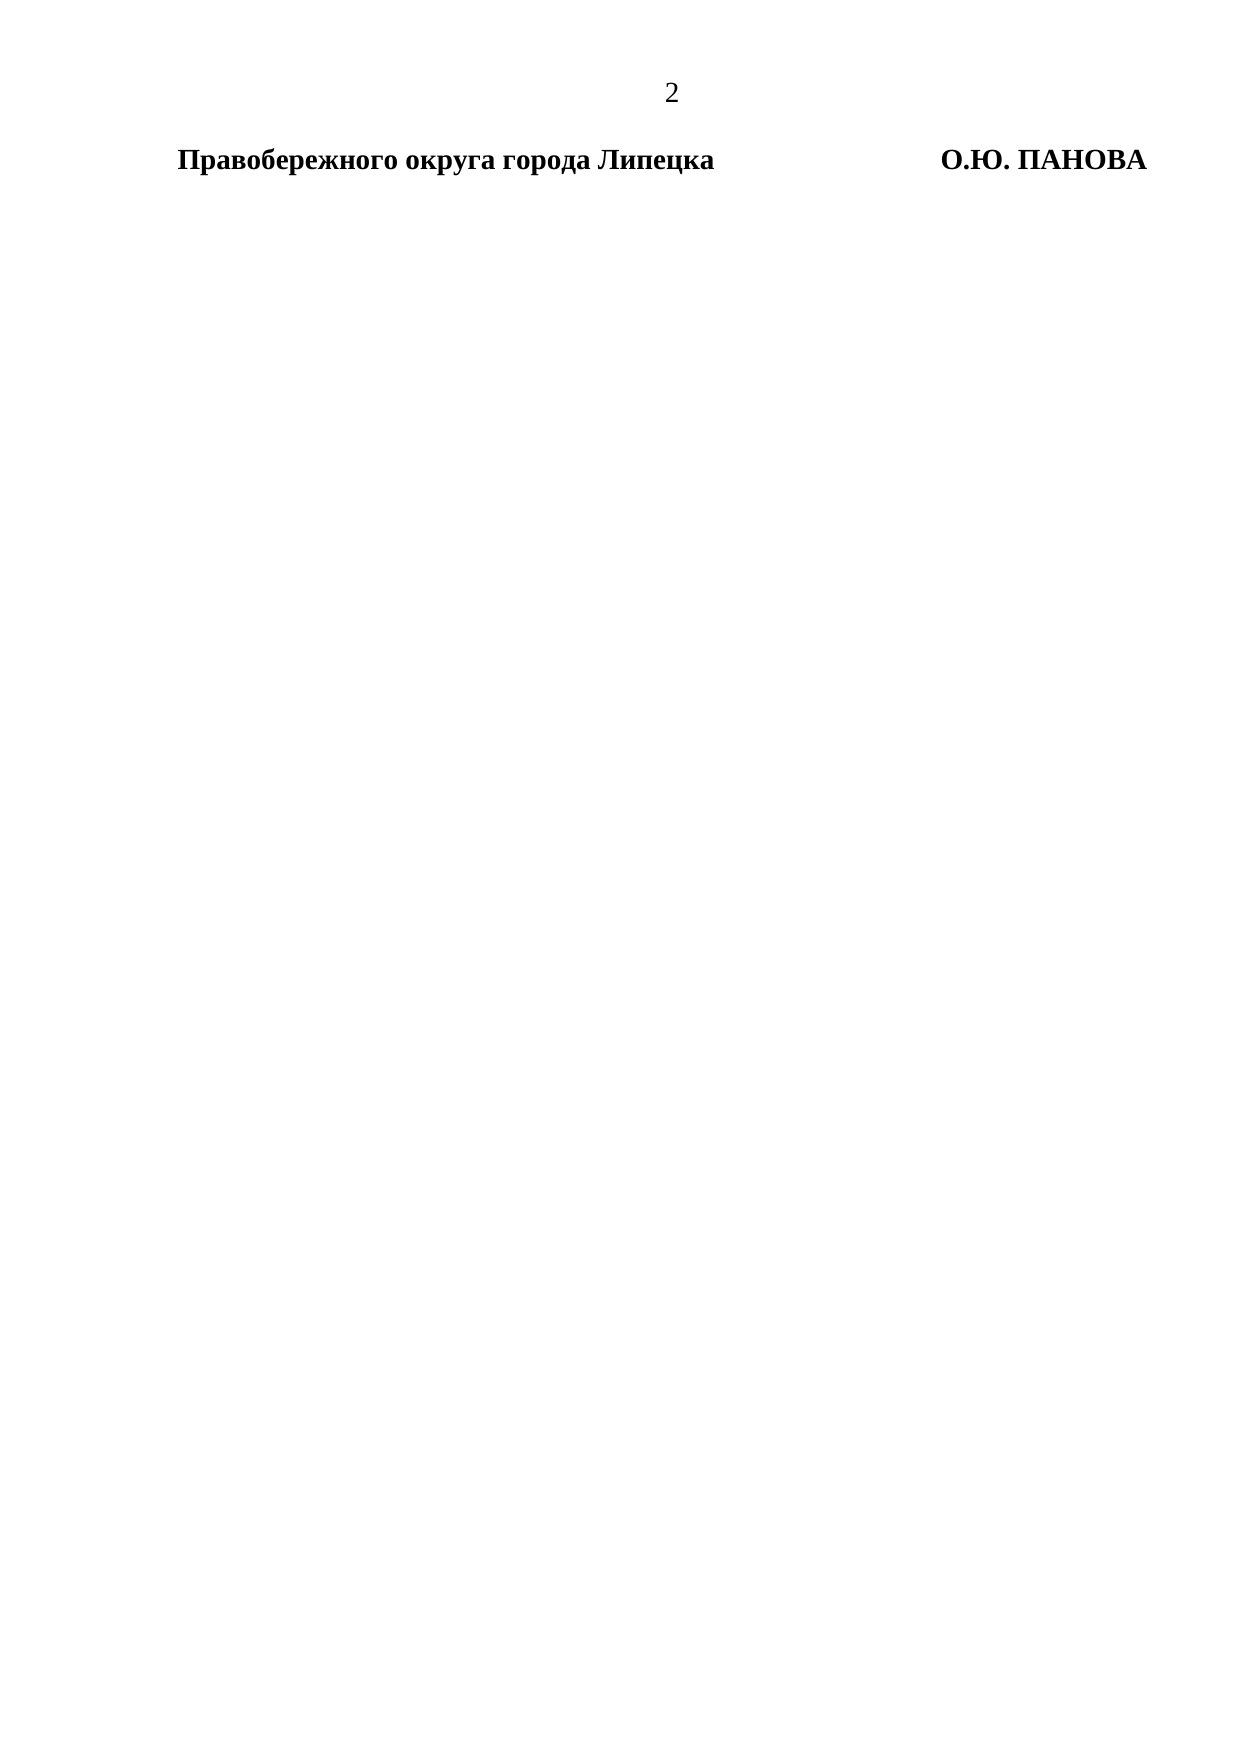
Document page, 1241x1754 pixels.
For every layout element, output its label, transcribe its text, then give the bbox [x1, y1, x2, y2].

text Правобережного округа города Липецка О.Ю. ПАНОВА [177, 142, 1167, 176]
